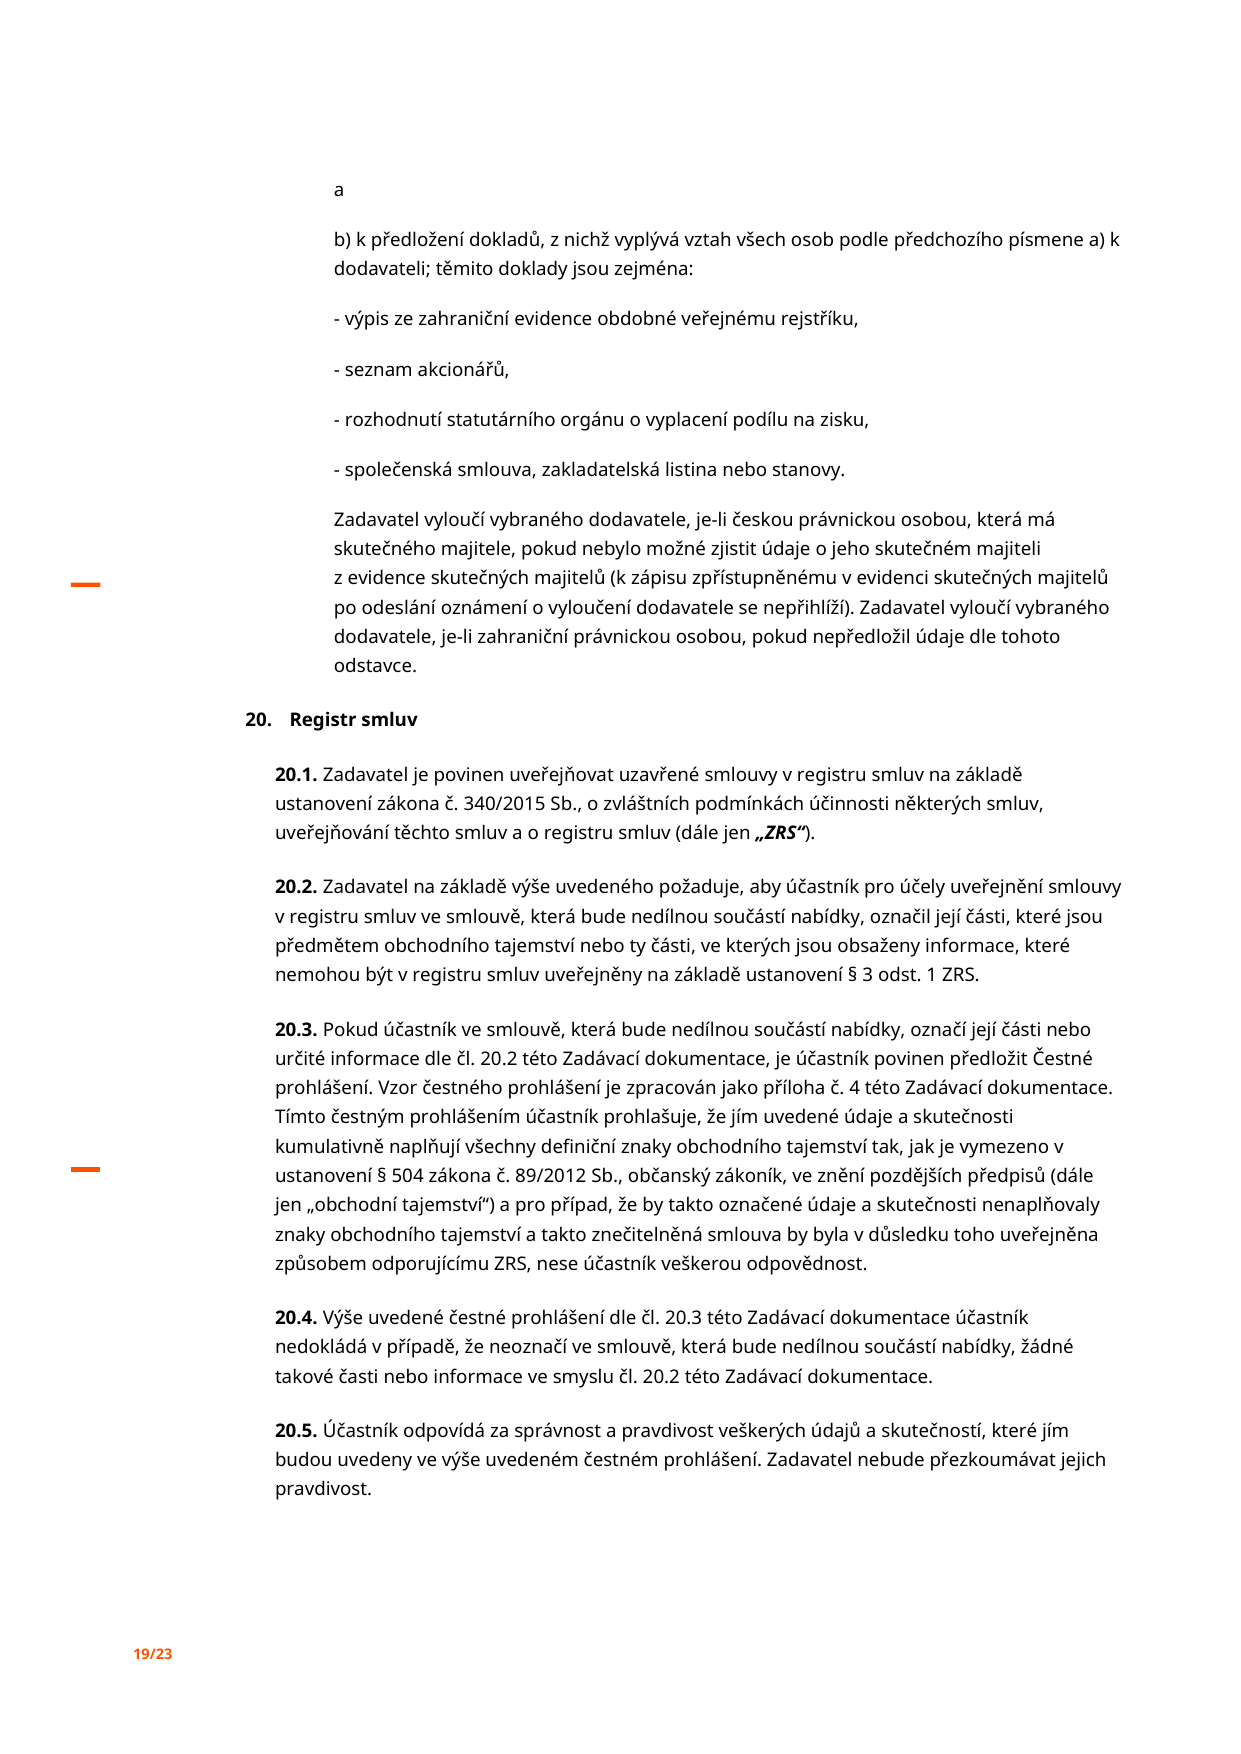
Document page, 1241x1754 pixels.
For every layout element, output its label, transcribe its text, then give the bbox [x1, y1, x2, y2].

text Výše uvedené čestné prohlášení dle čl. 20.3 této Zadávací dokumentace účastník nedokládá v případě, že neoznačí ve smlouvě, která bude nedílnou součástí nabídky, žádné takové časti nebo informace ve smyslu čl. 20.2 této Zadávací dokumentace. [275, 1304, 1122, 1388]
list b) k předložení dokladů, z nichž vyplývá vztah všech osob podle předchozího písmene a) k dodavateli; těmito doklady jsou zejména: [334, 226, 1122, 281]
list a [334, 176, 1122, 202]
text Pokud účastník ve smlouvě, která bude nedílnou součástí nabídky, označí její části nebo určité informace dle čl. 20.2 této Zadávací dokumentace, je účastník povinen předložit Čestné prohlášení. Vzor čestného prohlášení je zpracován jako příloha č. 4 této Zadávací dokumentace. Tímto čestným prohlášením účastník prohlašuje, že jím uvedené údaje a skutečnosti kumulativně naplňují všechny definiční znaky obchodního tajemství tak, jak je vymezeno v ustanovení § 504 zákona č. 89/2012 Sb., občanský zákoník, ve znění pozdějších předpisů (dále jen „obchodní tajemství“) a pro případ, že by takto označené údaje a skutečnosti nenaplňovaly znaky obchodního tajemství a takto znečitelněná smlouva by byla v důsledku toho uveřejněna způsobem odporujícímu ZRS, nese účastník veškerou odpovědnost. [275, 1016, 1122, 1276]
list - společenská smlouva, zakladatelská listina nebo stanovy. [334, 456, 1122, 482]
list Zadavatel vyloučí vybraného dodavatele, je-li českou právnickou osobou, která má skutečného majitele, pokud nebylo možné zjistit údaje o jeho skutečném majiteli z evidence skutečných majitelů (k zápisu zpřístupněnému v evidenci skutečných majitelů po odeslání oznámení o vyloučení dodavatele se nepřihlíží). Zadavatel vyloučí vybraného dodavatele, je-li zahraniční právnickou osobou, pokud nepředložil údaje dle tohoto odstavce. [334, 506, 1122, 678]
text Registr smluv [245, 707, 1122, 732]
list - seznam akcionářů, [334, 356, 1122, 381]
text Zadavatel je povinen uveřejňovat uzavřené smlouvy v registru smluv na základě ustanovení zákona č. 340/2015 Sb., o zvláštních podmínkách účinnosti některých smluv, uveřejňování těchto smluv a o registru smluv (dále jen „ZRS“). [275, 761, 1122, 845]
list - výpis ze zahraniční evidence obdobné veřejnému rejstříku, [334, 306, 1122, 331]
list - rozhodnutí statutárního orgánu o vyplacení podílu na zisku, [334, 406, 1122, 431]
text Zadavatel na základě výše uvedeného požaduje, aby účastník pro účely uveřejnění smlouvy v registru smluv ve smlouvě, která bude nedílnou součástí nabídky, označil její části, které jsou předmětem obchodního tajemství nebo ty části, ve kterých jsou obsaženy informace, které nemohou být v registru smluv uveřejněny na základě ustanovení § 3 odst. 1 ZRS. [275, 874, 1122, 987]
text Účastník odpovídá za správnost a pravdivost veškerých údajů a skutečností, které jím budou uvedeny ve výše uvedeném čestném prohlášení. Zadavatel nebude přezkoumávat jejich pravdivost. [275, 1417, 1122, 1501]
